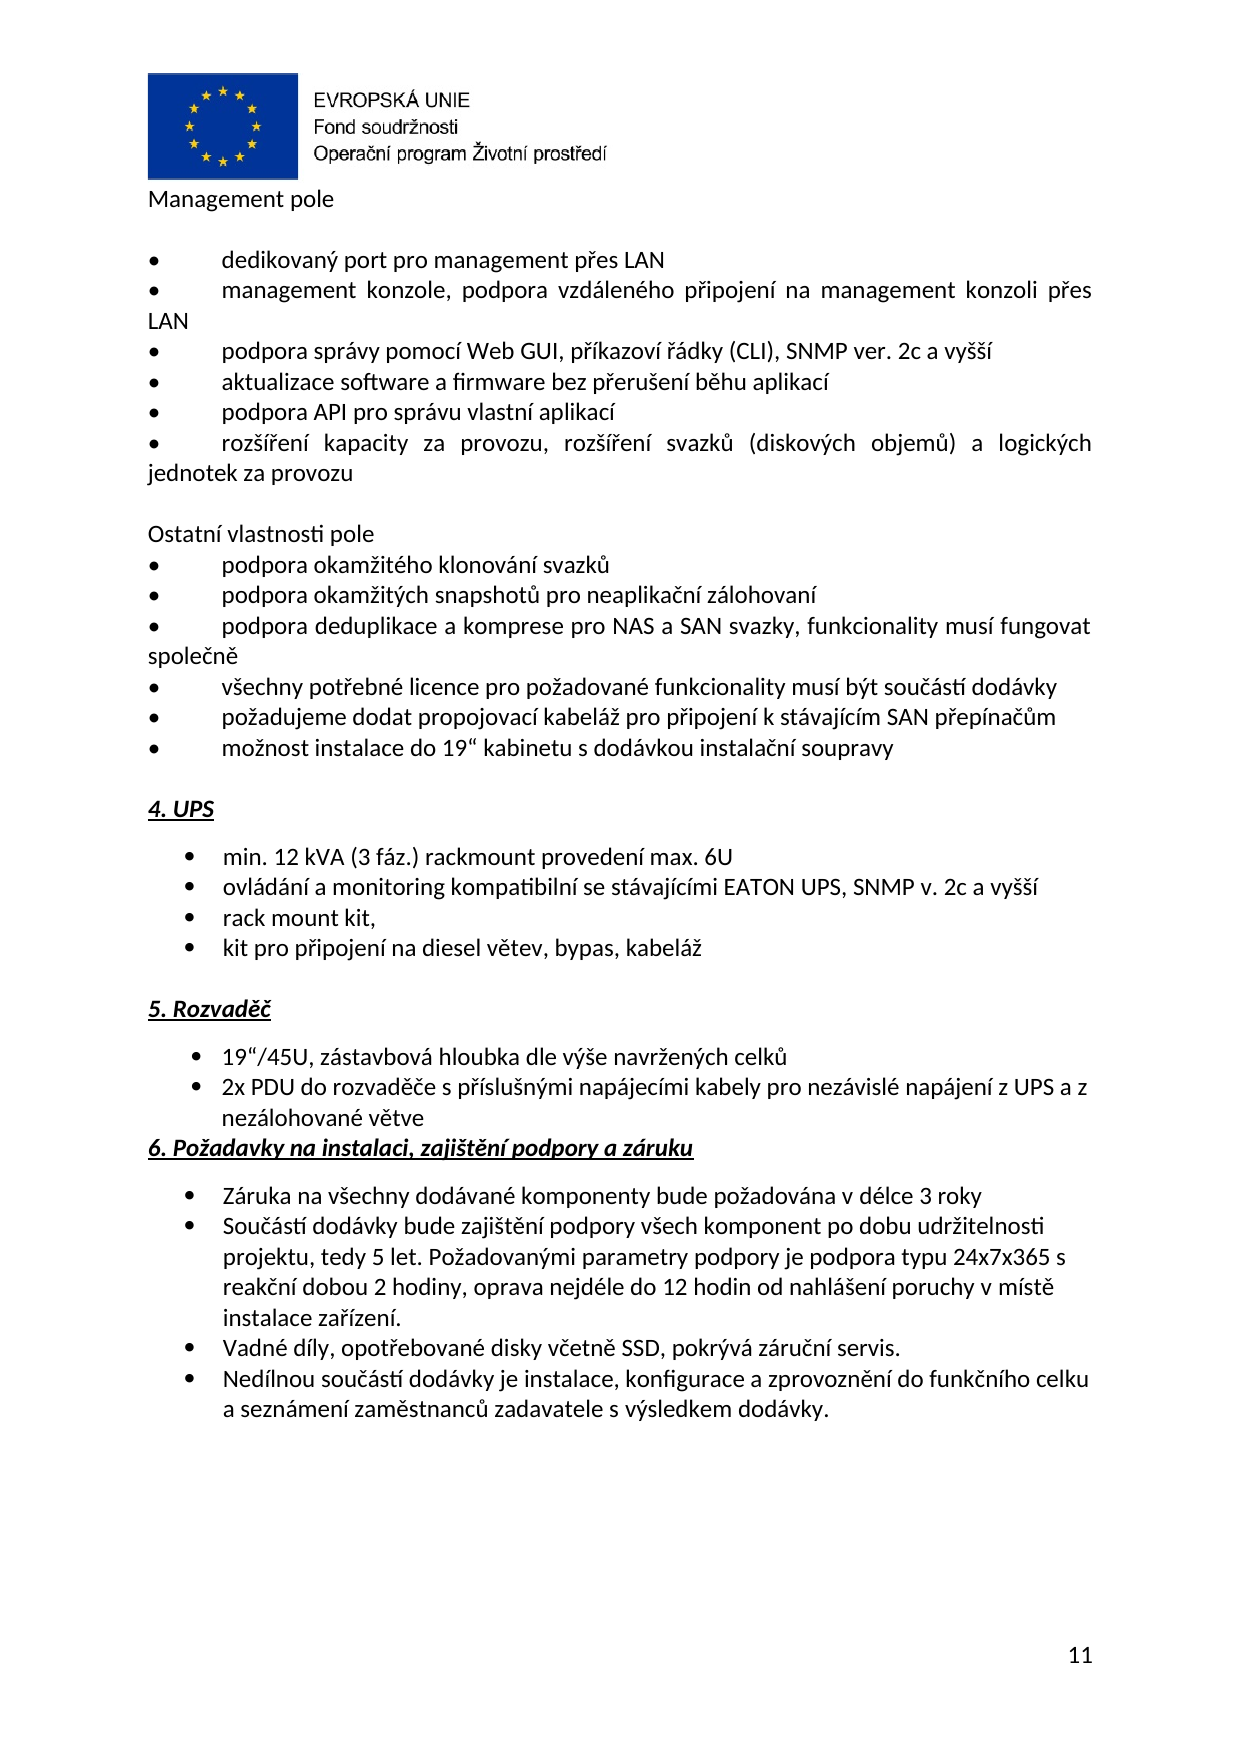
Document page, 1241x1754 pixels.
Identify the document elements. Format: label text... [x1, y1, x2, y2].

text • rozšíření kapacity za provozu, rozšíření svazků (diskových objemů) a logických jednotek za provozu [148, 427, 1093, 488]
text • podpora deduplikace a komprese pro NAS a SAN svazky, funkcionality musí fungovat společně [148, 610, 1093, 671]
text • všechny potřebné licence pro požadované funkcionality musí být součástí dodávky [148, 671, 1093, 702]
text 4. UPS [148, 793, 1093, 824]
list Záruka na všechny dodávané komponenty bude požadována v délce 3 roky [185, 1180, 1093, 1210]
list rack mount kit, [185, 902, 1093, 932]
list min. 12 kVA (3 fáz.) rackmount provedení max. 6U [185, 841, 1093, 871]
text • podpora správy pomocí Web GUI, příkazoví řádky (CLI), SNMP ver. 2c a vyšší [148, 335, 1093, 366]
list 2x PDU do rozvaděče s příslušnými napájecími kabely pro nezávislé napájení z UPS a z nezálohované větve [192, 1071, 1093, 1132]
text Management pole [148, 183, 1093, 213]
list Nedílnou součástí dodávky je instalace, konfigurace a zprovoznění do funkčního celku a seznámení zaměstnanců zadavatele s výsledkem dodávky. [185, 1363, 1093, 1424]
list 19“/45U, zástavbová hloubka dle výše navržených celků [192, 1041, 1093, 1071]
text • možnost instalace do 19“ kabinetu s dodávkou instalační soupravy [148, 732, 1093, 763]
text • požadujeme dodat propojovací kabeláž pro připojení k stávajícím SAN přepínačům [148, 702, 1093, 732]
text • dedikovaný port pro management přes LAN [148, 244, 1093, 274]
list kit pro připojení na diesel větev, bypas, kabeláž [185, 932, 1093, 963]
text • podpora API pro správu vlastní aplikací [148, 396, 1093, 427]
text 6. Požadavky na instalaci, zajištění podpory a záruku [148, 1132, 1093, 1163]
list ovládání a monitoring kompatibilní se stávajícími EATON UPS, SNMP v. 2c a vyšší [185, 871, 1093, 902]
text 5. Rozvaděč [148, 993, 1093, 1024]
text Ostatní vlastnosti pole [148, 518, 1093, 549]
list Vadné díly, opotřebované disky včetně SSD, pokrývá záruční servis. [185, 1332, 1093, 1363]
list Součástí dodávky bude zajištění podpory všech komponent po dobu udržitelnosti projektu, tedy 5 let. Požadovanými parametry podpory je podpora typu 24x7x365 s reakční dobou 2 hodiny, oprava nejdéle do 12 hodin od nahlášení poruchy v místě instalace zařízení. [185, 1210, 1093, 1332]
text • podpora okamžitého klonování svazků [148, 549, 1093, 579]
picture [147, 73, 618, 183]
text • management konzole, podpora vzdáleného připojení na management konzoli přes LAN [148, 274, 1093, 335]
text • podpora okamžitých snapshotů pro neaplikační zálohovaní [148, 579, 1093, 610]
text • aktualizace software a firmware bez přerušení běhu aplikací [148, 366, 1093, 396]
